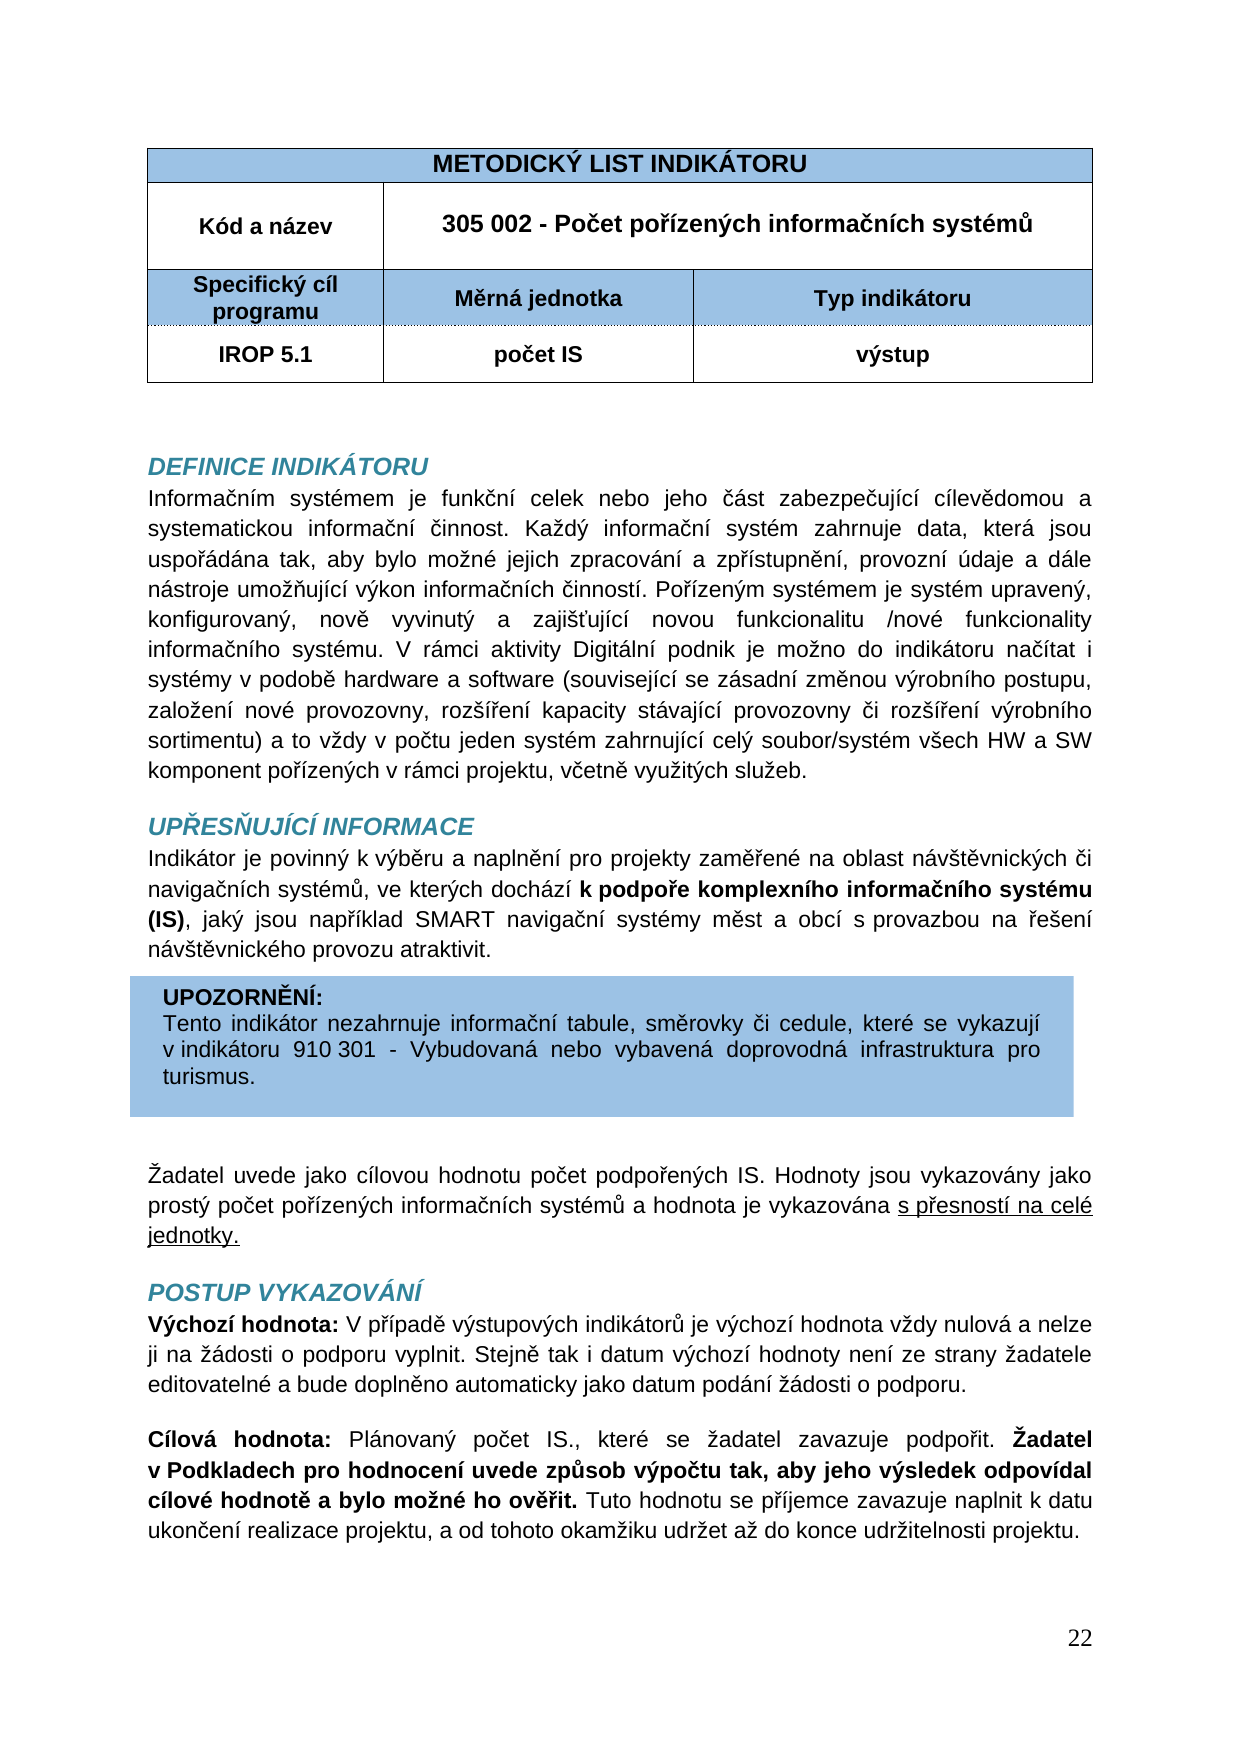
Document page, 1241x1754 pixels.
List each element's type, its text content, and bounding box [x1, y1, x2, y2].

text Upřesňující informace [148, 812, 1093, 841]
text Definice indikátoru [148, 452, 1093, 481]
table_cell 305 002 - Počet pořízených informačních systémů [384, 183, 1092, 269]
table_cell IROP 5.1 [148, 325, 383, 382]
table_cell výstup [694, 325, 1092, 382]
text postup vykazování [148, 1278, 1093, 1306]
table_cell počet IS [384, 325, 693, 382]
text Indikátor je povinný k výběru a naplnění pro projekty zaměřené na oblast návštěvnických či navigačních systémů, ve kterých dochází k podpoře komplexního informačního systému (IS), jaký jsou například SMART navigační systémy měst a obcí s provazbou na řešení návštěvnického provozu atraktivit. [148, 845, 1093, 962]
table_header METODICKÝ LIST INDIKÁTORU [148, 149, 1092, 182]
table_cell Specifický cíl programu [148, 270, 383, 325]
text Informačním systémem je funkční celek nebo jeho část zabezpečující cílevědomou a systematickou informační činnost. Každý informační systém zahrnuje data, která jsou uspořádána tak, aby bylo možné jejich zpracování a zpřístupnění, provozní údaje a dále nástroje umožňující výkon informačních činností. Pořízeným systémem je systém upravený, konfigurovaný, nově vyvinutý a zajišťující novou funkcionalitu /nové funkcionality informačního systému. V rámci aktivity Digitální podnik je možno do indikátoru načítat i systémy v podobě hardware a software (související se zásadní změnou výrobního postupu, založení nové provozovny, rozšíření kapacity stávající provozovny či rozšíření výrobního sortimentu) a to vždy v počtu jeden systém zahrnující celý soubor/systém všech HW a SW komponent pořízených v rámci projektu, včetně využitých služeb. [148, 485, 1093, 783]
text Výchozí hodnota: V případě výstupových indikátorů je výchozí hodnota vždy nulová a nelze ji na žádosti o podporu vyplnit. Stejně tak i datum výchozí hodnoty není ze strany žadatele editovatelné a bude doplněno automaticky jako datum podání žádosti o podporu. [148, 1311, 1093, 1397]
text Cílová hodnota: Plánovaný počet IS., které se žadatel zavazuje podpořit. Žadatel v Podkladech pro hodnocení uvede způsob výpočtu tak, aby jeho výsledek odpovídal cílové hodnotě a bylo možné ho ověřit. Tuto hodnotu se příjemce zavazuje naplnit k datu ukončení realizace projektu, a od tohoto okamžiku udržet až do konce udržitelnosti projektu. [148, 1426, 1093, 1543]
table_cell Kód a název [148, 183, 383, 269]
text Žadatel uvede jako cílovou hodnotu počet podpořených IS. Hodnoty jsou vykazovány jako prostý počet pořízených informačních systémů a hodnota je vykazována s přesností na celé jednotky. [148, 1004, 1093, 1249]
table_cell Měrná jednotka [384, 270, 693, 325]
table_cell Typ indikátoru [694, 270, 1092, 325]
